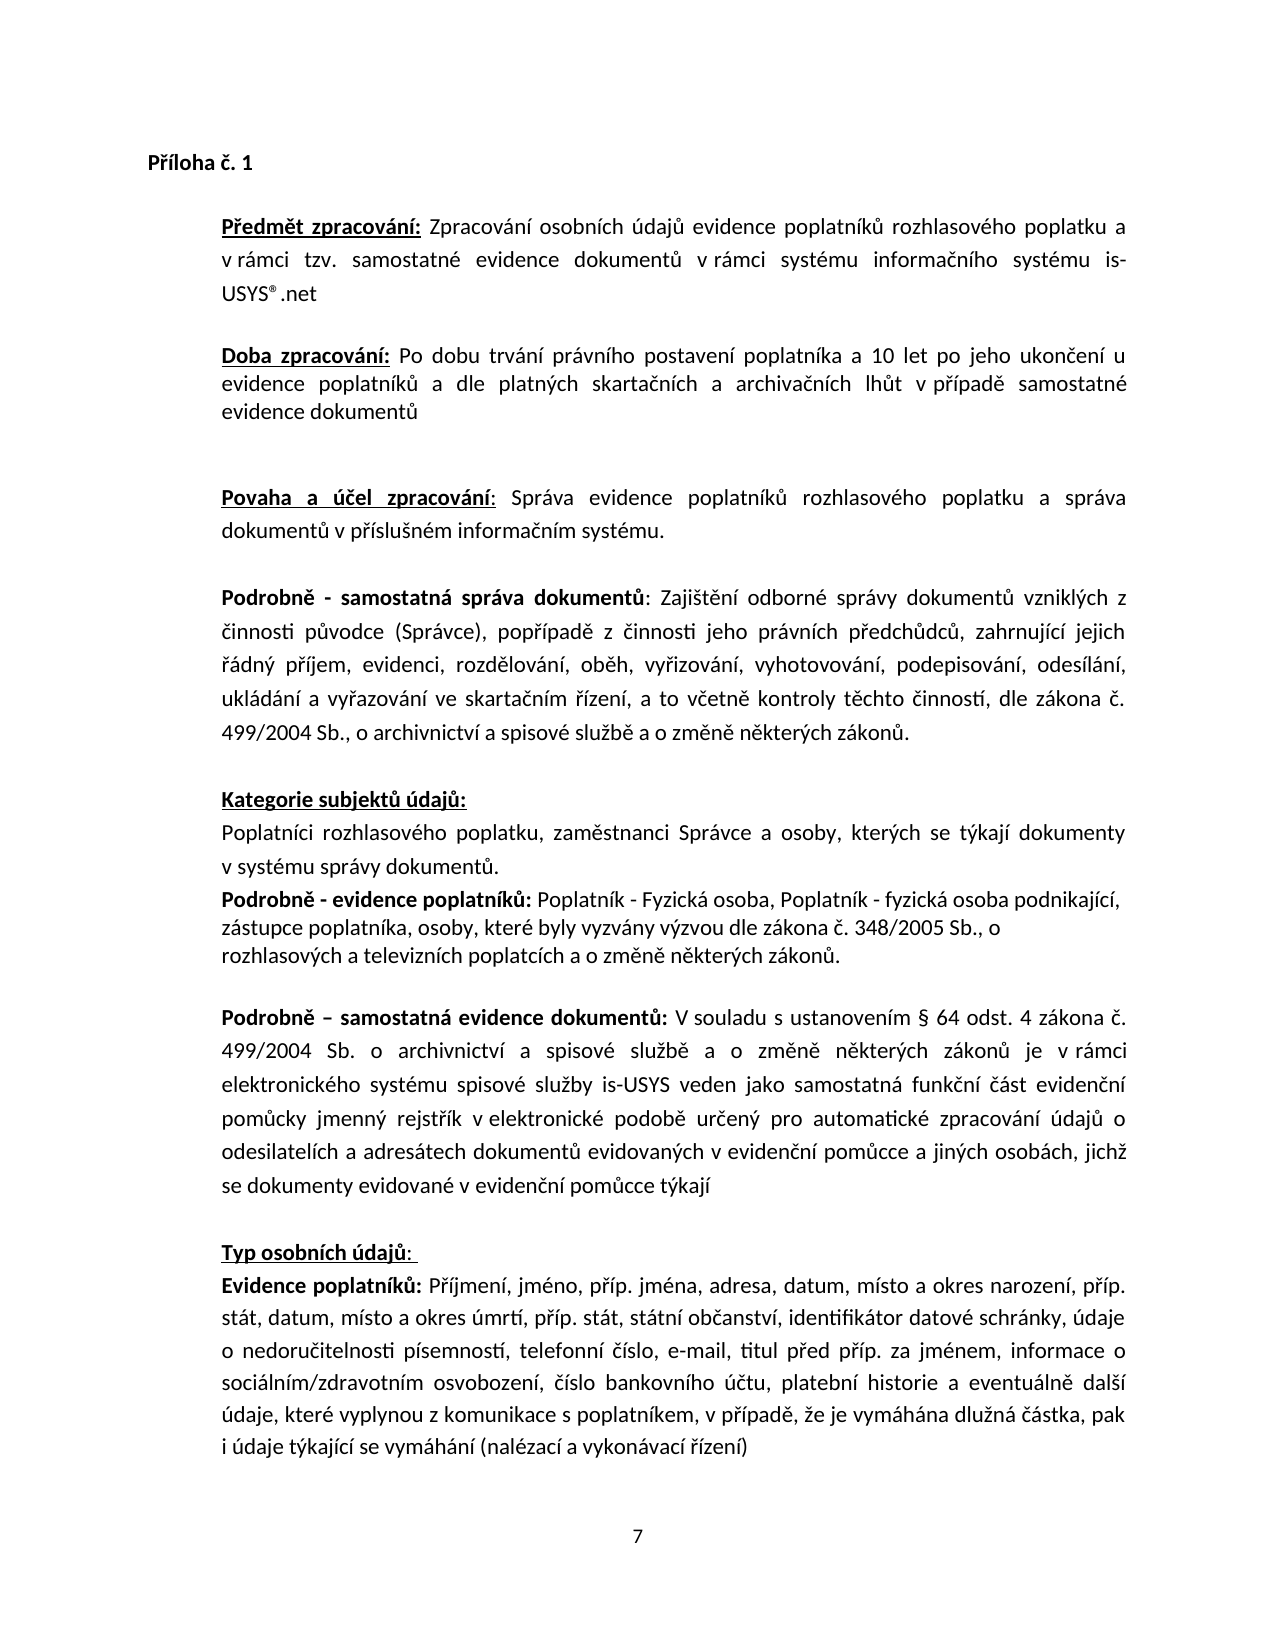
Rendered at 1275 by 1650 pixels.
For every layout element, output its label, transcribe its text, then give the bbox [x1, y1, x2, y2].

subtitle Typ osobních údajů: [221, 1238, 1127, 1266]
subtitle Poplatníci rozhlasového poplatku, zaměstnanci Správce a osoby, kterých se týkají dokumenty v systému správy dokumentů. [221, 818, 1127, 880]
text Doba zpracování: Po dobu trvání právního postavení poplatníka a 10 let po jeho ukončení u evidence poplatníků a dle platných skartačních a archivačních lhůt v případě samostatné evidence dokumentů [221, 341, 1127, 425]
text Podrobně - evidence poplatníků: Poplatník - Fyzická osoba, Poplatník - fyzická osoba podnikající, zástupce poplatníka, osoby, které byly vyzvány výzvou dle zákona č. 348/2005 Sb., o rozhlasových a televizních poplatcích a o změně některých zákonů. [221, 885, 1127, 969]
subtitle Podrobně – samostatná evidence dokumentů: V souladu s ustanovením § 64 odst. 4 zákona č. 499/2004 Sb. o archivnictví a spisové službě a o změně některých zákonů je v rámci elektronického systému spisové služby is-USYS veden jako samostatná funkční část evidenční pomůcky jmenný rejstřík v elektronické podobě určený pro automatické zpracování údajů o odesilatelích a adresátech dokumentů evidovaných v evidenční pomůcce a jiných osobách, jichž se dokumenty evidované v evidenční pomůcce týkají [221, 1003, 1127, 1199]
text Evidence poplatníků: Příjmení, jméno, příp. jména, adresa, datum, místo a okres narození, příp. stát, datum, místo a okres úmrtí, příp. stát, státní občanství, identifikátor datové schránky, údaje o nedoručitelnosti písemností, telefonní číslo, e-mail, titul před příp. za jménem, informace o sociálním/zdravotním osvobození, číslo bankovního účtu, platební historie a eventuálně další údaje, které vyplynou z komunikace s poplatníkem, v případě, že je vymáhána dlužná částka, pak i údaje týkající se vymáhání (nalézací a vykonávací řízení) [221, 1271, 1127, 1460]
subtitle Kategorie subjektů údajů: [221, 785, 1127, 813]
text Podrobně - samostatná správa dokumentů: Zajištění odborné správy dokumentů vzniklých z činnosti původce (Správce), popřípadě z činnosti jeho právních předchůdců, zahrnující jejich řádný příjem, evidenci, rozdělování, oběh, vyřizování, vyhotovování, podepisování, odesílání, ukládání a vyřazování ve skartačním řízení, a to včetně kontroly těchto činností, dle zákona č. 499/2004 Sb., o archivnictví a spisové službě a o změně některých zákonů. [221, 583, 1127, 746]
subtitle Předmět zpracování: Zpracování osobních údajů evidence poplatníků rozhlasového poplatku a v rámci tzv. samostatné evidence dokumentů v rámci systému informačního systému is-USYS®.net [221, 212, 1127, 307]
text Příloha č. 1 [148, 148, 1127, 176]
text Povaha a účel zpracování: Správa evidence poplatníků rozhlasového poplatku a správa dokumentů v příslušném informačním systému. [221, 483, 1127, 544]
